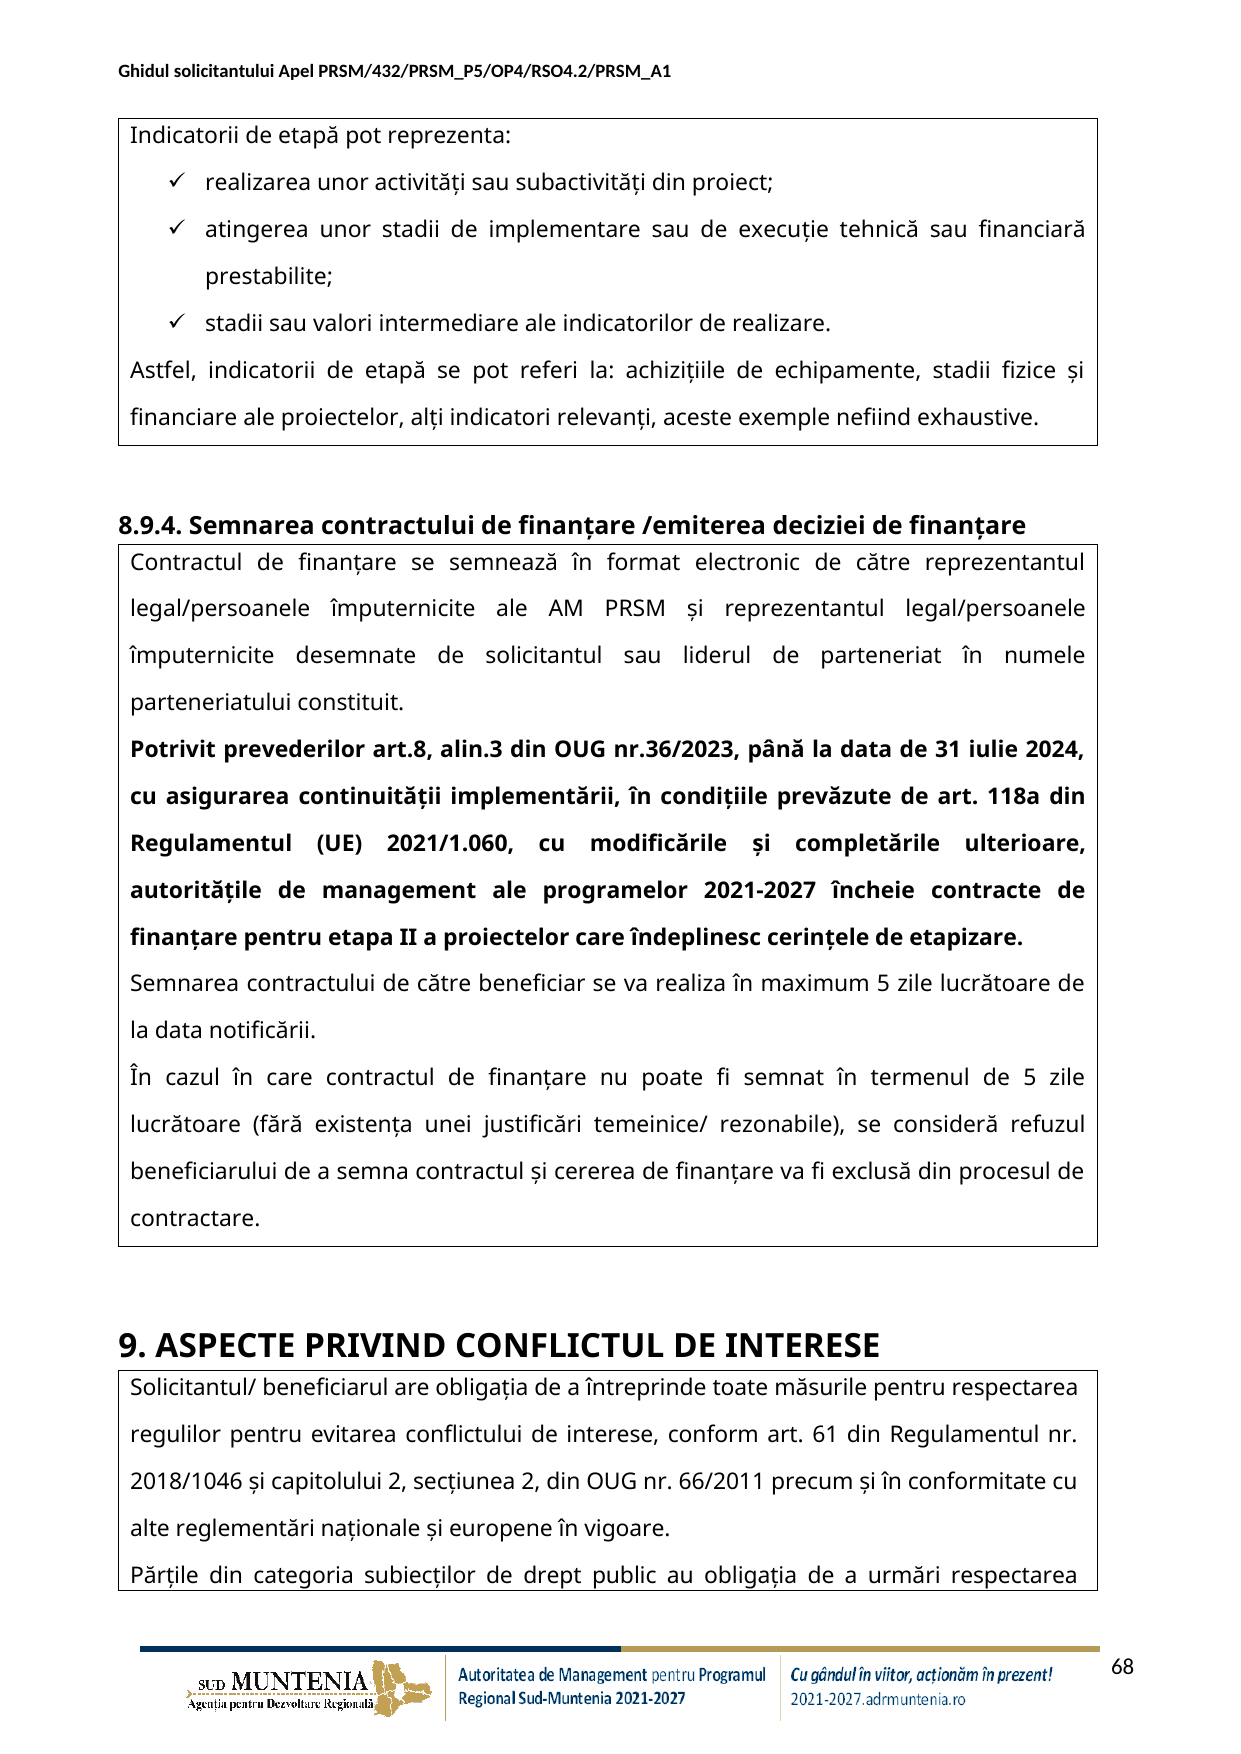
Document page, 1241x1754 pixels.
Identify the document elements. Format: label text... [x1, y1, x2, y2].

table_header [119, 1371, 1097, 1590]
subtitle 8.9.4. Semnarea contractului de finanțare /emiterea deciziei de finanțare [118, 508, 1134, 542]
subtitle 9. ASPECTE PRIVIND CONFLICTUL DE INTERESE [118, 1321, 1134, 1367]
picture [140, 1646, 1100, 1721]
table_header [119, 119, 1097, 445]
table_header Contractul de finanțare se semnează în format electronic de către reprezentantul legal/persoanele împuternicite ale AM PRSM și reprezentantul legal/persoanele împuternicite desemnate de solicitantul sau liderul de parteneriat în numele parteneriatului constituit. Potrivit prevederilor art.8, alin.3 din OUG nr.36/2023, până la data de 31 iulie 2024, cu asigurarea continuităţii implementării, în condiţiile prevăzute de art. 118a din Regulamentul (UE) 2021/1.060, cu modificările şi completările ulterioare, autorităţile de management ale programelor 2021-2027 încheie contracte de finanţare pentru etapa II a proiectelor care îndeplinesc cerinţele de etapizare. Semnarea contractului de către beneficiar se va realiza în maximum 5 zile lucrătoare de la data notificării. În cazul în care contractul de finanțare nu poate fi semnat în termenul de 5 zile lucrătoare (fără existența unei justificări temeinice/ rezonabile), se consideră refuzul beneficiarului de a semna contractul și cererea de finanțare va fi exclusă din procesul de contractare. [119, 545, 1097, 1246]
